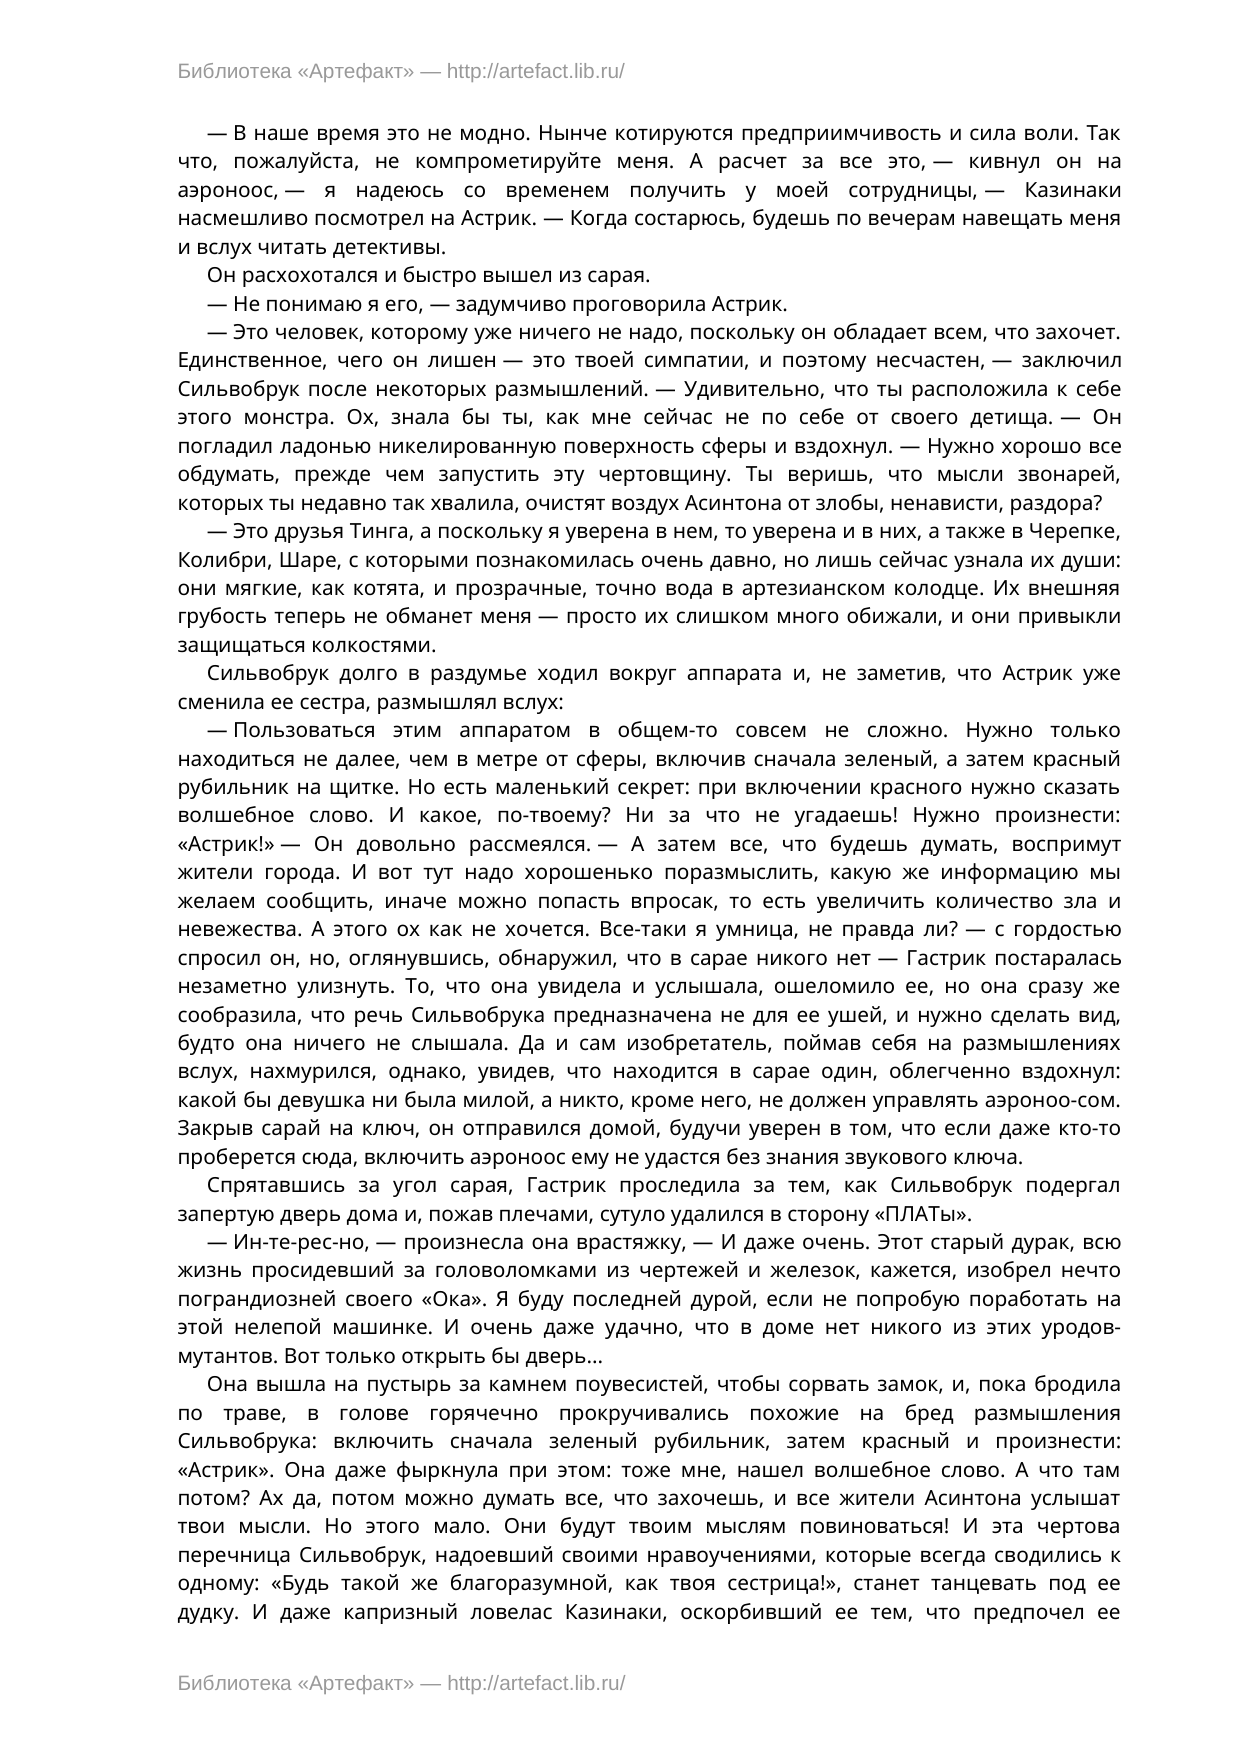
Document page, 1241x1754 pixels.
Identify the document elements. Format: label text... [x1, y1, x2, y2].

text Спрятавшись за угол сарая, Гастрик проследила за тем, как Сильвобрук подергал запертую дверь дома и, пожав плечами, сутуло удалился в сторону «ПЛАТы». [177, 1170, 1122, 1227]
text Сильвобрук долго в раздумье ходил вокруг аппарата и, не заметив, что Астрик уже сменила ее сестра, размышлял вслух: [177, 658, 1122, 715]
text Он расхохотался и быстро вышел из сарая. [177, 260, 1122, 289]
text — Не понимаю я его, — задумчиво проговорила Астрик. [177, 289, 1122, 317]
text — В наше время это не модно. Нынче котируются предприимчивость и сила воли. Так что, пожалуйста, не компрометируйте меня. А расчет за все это, — кивнул он на аэроноос, — я надеюсь со временем получить у моей сотрудницы, — Казинаки насмешливо посмотрел на Астрик. — Когда состарюсь, будешь по вечерам навещать меня и вслух читать детективы. [177, 118, 1122, 260]
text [177, 1369, 1122, 1625]
text — Это человек, которому уже ничего не надо, поскольку он обладает всем, что захочет. Единственное, чего он лишен — это твоей симпатии, и поэтому несчастен, — заключил Сильвобрук после некоторых размышлений. — Удивительно, что ты расположила к себе этого монстра. Ох, знала бы ты, как мне сейчас не по себе от своего детища. — Он погладил ладонью никелированную поверхность сферы и вздохнул. — Нужно хорошо все обдумать, прежде чем запустить эту чертовщину. Ты веришь, что мысли звонарей, которых ты недавно так хвалила, очистят воздух Асинтона от злобы, ненависти, раздора? [177, 317, 1122, 516]
text — Пользоваться этим аппаратом в общем-то совсем не сложно. Нужно только находиться не далее, чем в метре от сферы, включив сначала зеленый, а затем красный рубильник на щитке. Но есть маленький секрет: при включении красного нужно сказать волшебное слово. И какое, по-твоему? Ни за что не угадаешь! Нужно произнести: «Астрик!» — Он довольно рассмеялся. — А затем все, что будешь думать, воспримут жители города. И вот тут надо хорошенько поразмыслить, какую же информацию мы желаем сообщить, иначе можно попасть впросак, то есть увеличить количество зла и невежества. А этого ох как не хочется. Все-таки я умница, не правда ли? — с гордостью спросил он, но, оглянувшись, обнаружил, что в сарае никого нет — Гастрик постаралась незаметно улизнуть. То, что она увидела и услышала, ошеломило ее, но она сразу же сообразила, что речь Сильвобрука предназначена не для ее ушей, и нужно сделать вид, будто она ничего не слышала. Да и сам изобретатель, поймав себя на размышлениях вслух, нахмурился, однако, увидев, что находится в сарае один, облегченно вздохнул: какой бы девушка ни была милой, а никто, кроме него, не должен управлять аэроноо-сом. Закрыв сарай на ключ, он отправился домой, будучи уверен в том, что если даже кто-то проберется сюда, включить аэроноос ему не удастся без знания звукового ключа. [177, 715, 1122, 1170]
text — Это друзья Тинга, а поскольку я уверена в нем, то уверена и в них, а также в Черепке, Колибри, Шаре, с которыми познакомилась очень давно, но лишь сейчас узнала их души: они мягкие, как котята, и прозрачные, точно вода в артезианском колодце. Их внешняя грубость теперь не обманет меня — просто их слишком много обижали, и они привыкли защищаться колкостями. [177, 516, 1122, 658]
text — Ин-те-рес-но, — произнесла она врастяжку, — И даже очень. Этот старый дурак, всю жизнь просидевший за головоломками из чертежей и железок, кажется, изобрел нечто пограндиозней своего «Ока». Я буду последней дурой, если не попробую поработать на этой нелепой машинке. И очень даже удачно, что в доме нет никого из этих уродов-мутантов. Вот только открыть бы дверь... [177, 1227, 1122, 1369]
